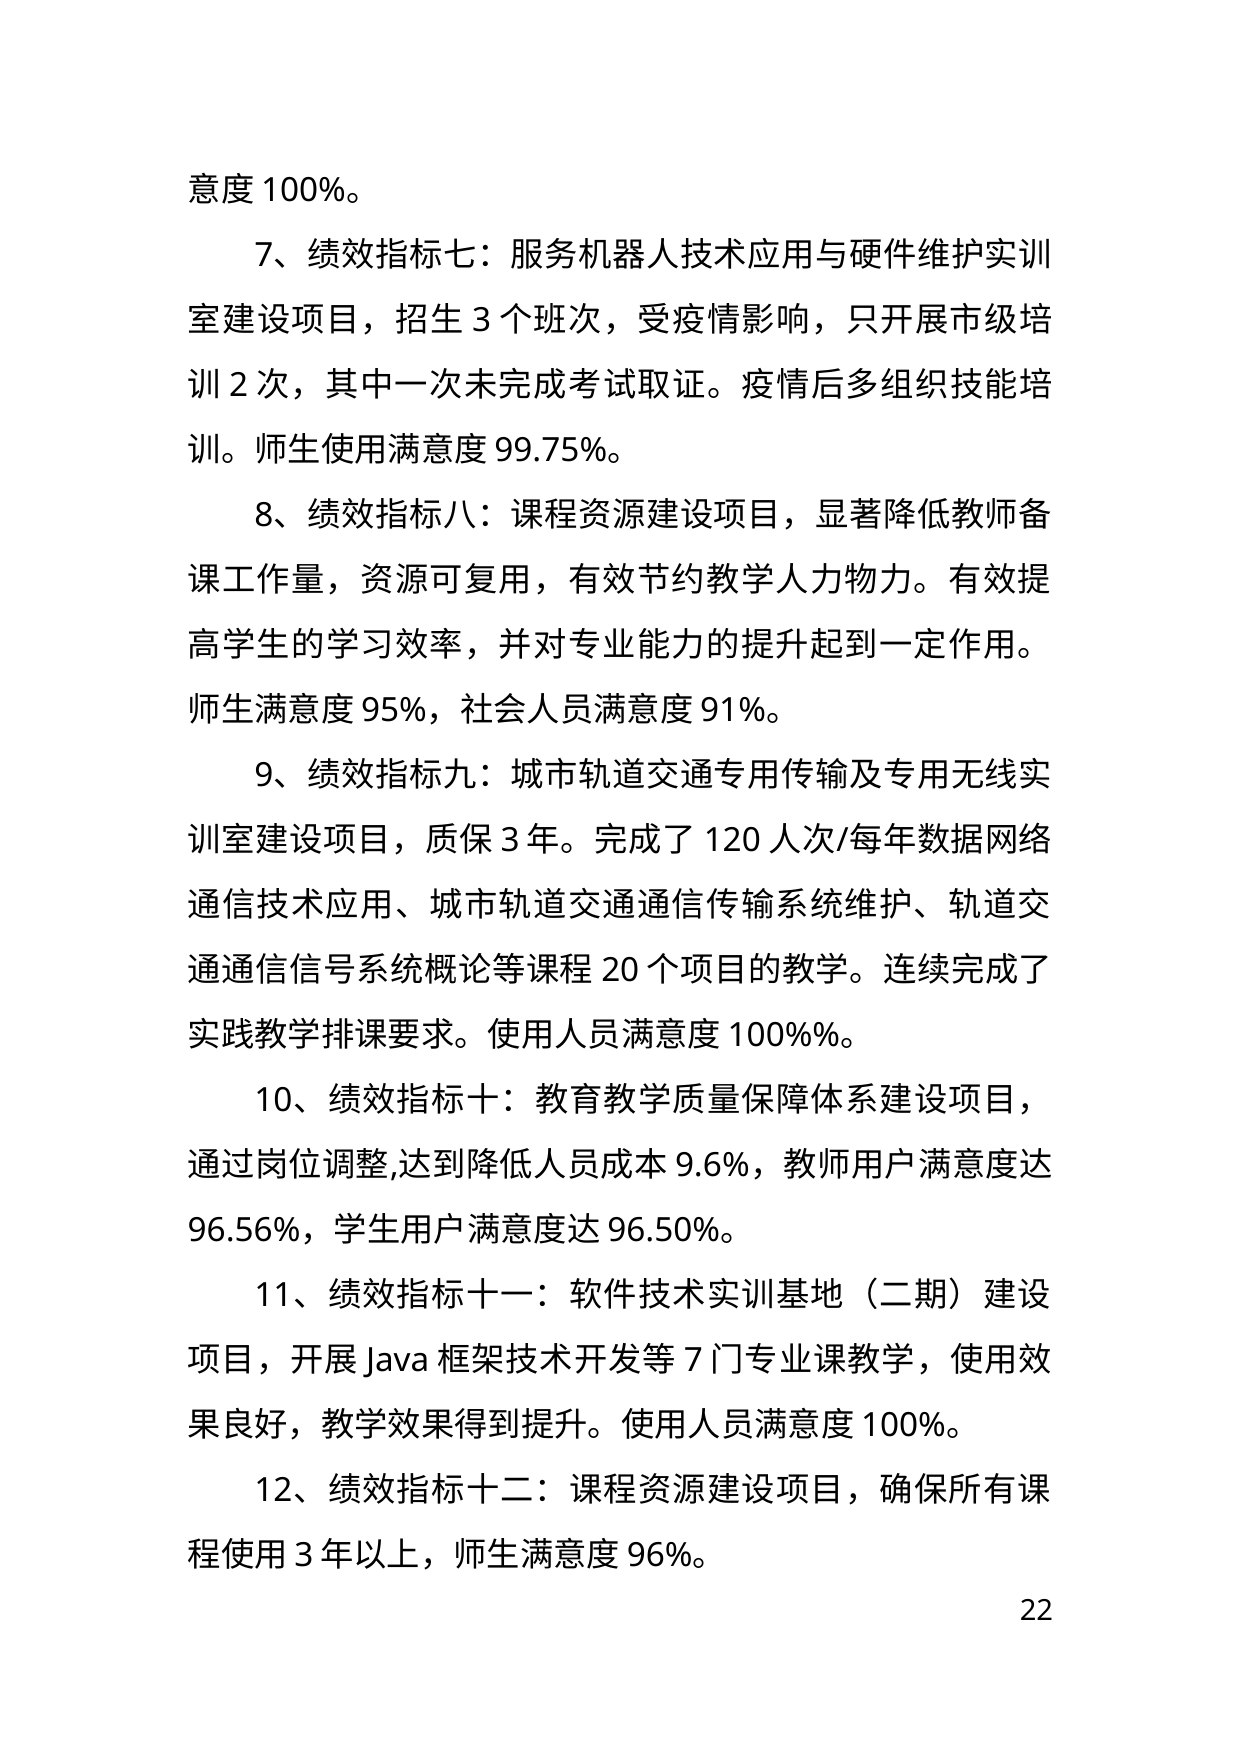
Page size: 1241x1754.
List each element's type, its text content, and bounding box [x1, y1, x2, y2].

text 10、绩效指标十：教育教学质量保障体系建设项目，通过岗位调整,达到降低人员成本9.6%，教师用户满意度达96.56%，学生用户满意度达96.50%。 [187, 1065, 1053, 1260]
text 12、绩效指标十二：课程资源建设项目，确保所有课程使用3年以上，师生满意度96%。 [187, 1455, 1053, 1585]
text 8、绩效指标八：课程资源建设项目，显著降低教师备课工作量，资源可复用，有效节约教学人力物力。有效提高学生的学习效率，并对专业能力的提升起到一定作用。师生满意度95%，社会人员满意度91%。 [187, 480, 1053, 740]
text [187, 155, 1053, 220]
text 11、绩效指标十一：软件技术实训基地（二期）建设项目，开展Java框架技术开发等7门专业课教学，使用效果良好，教学效果得到提升。使用人员满意度100%。 [187, 1260, 1053, 1455]
text 7、绩效指标七：服务机器人技术应用与硬件维护实训室建设项目，招生3个班次，受疫情影响，只开展市级培训2次，其中一次未完成考试取证。疫情后多组织技能培训。师生使用满意度99.75%。 [187, 220, 1053, 480]
text 9、绩效指标九：城市轨道交通专用传输及专用无线实训室建设项目，质保3年。完成了120人次/每年数据网络通信技术应用、城市轨道交通通信传输系统维护、轨道交通通信信号系统概论等课程20个项目的教学。连续完成了实践教学排课要求。使用人员满意度100%%。 [187, 740, 1053, 1065]
